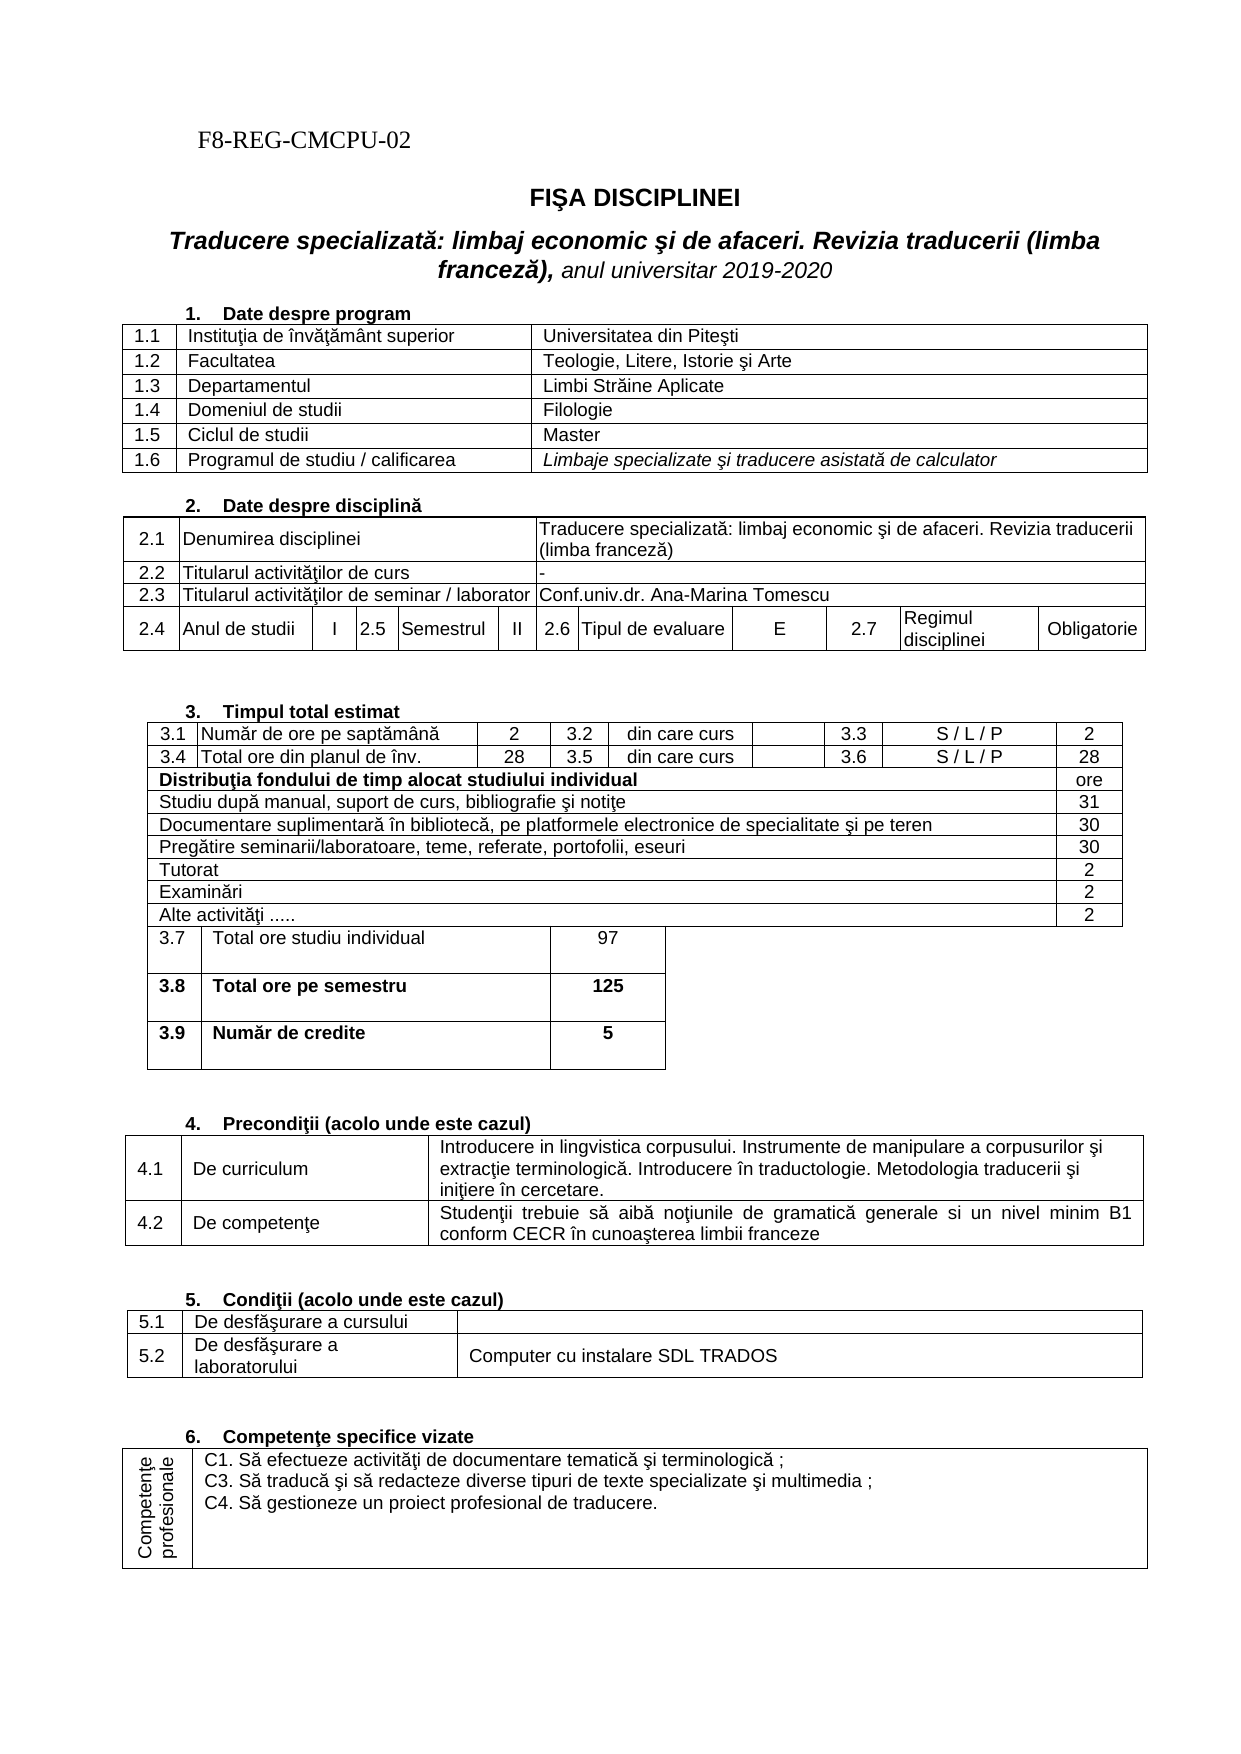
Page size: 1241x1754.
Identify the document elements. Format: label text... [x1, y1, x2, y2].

table_cell Domeniul de studii [177, 399, 531, 423]
table_cell II [499, 607, 536, 650]
table_header Denumirea disciplinei [180, 518, 536, 561]
table_header Număr de ore pe saptămână [198, 723, 477, 745]
table_cell E [733, 607, 826, 650]
list Timpul total estimat [185, 701, 1122, 722]
table_cell Anul de studii [180, 607, 312, 650]
table_header 5.1 [128, 1311, 182, 1333]
table_cell Număr de credite [202, 1022, 550, 1069]
table_cell Conf.univ.dr. Ana-Marina Tomescu [537, 584, 1145, 606]
table_cell 2.3 [124, 584, 179, 606]
table_cell Titularul activităţilor de curs [180, 562, 536, 583]
table_cell Programul de studiu / calificarea [177, 449, 531, 472]
table_cell Examinări [148, 881, 1056, 903]
list Competenţe specifice vizate [185, 1426, 1122, 1448]
table_cell 5 [551, 1022, 665, 1069]
table_cell Distribuţia fondului de timp alocat studiului individual [148, 768, 1056, 790]
table_cell Pregătire seminarii/laboratoare, teme, referate, portofolii, eseuri [148, 836, 1056, 858]
table_cell Total ore din planul de înv. [198, 746, 477, 767]
table_cell 2.2 [124, 562, 179, 583]
table_cell 3.4 [148, 746, 197, 767]
list Precondiţii (acolo unde este cazul) [185, 1113, 1122, 1135]
table_cell 30 [1057, 836, 1122, 858]
table_cell Tipul de evaluare [579, 607, 732, 650]
table_header 2 [478, 723, 550, 745]
table_cell Computer cu instalare SDL TRADOS [458, 1334, 1142, 1377]
table_cell 1.4 [123, 399, 176, 423]
table_header [753, 723, 824, 745]
table_cell 28 [478, 746, 550, 767]
table_header din care curs [609, 723, 752, 745]
table_cell Limbi Străine Aplicate [532, 375, 1147, 398]
list Condiţii (acolo unde este cazul) [185, 1289, 1122, 1310]
table_cell 31 [1057, 791, 1122, 812]
table_header 3.2 [551, 723, 608, 745]
table_cell Titularul activităţilor de seminar / laborator [180, 584, 536, 606]
table_cell Limbaje specializate şi traducere asistată de calculator [532, 449, 1147, 472]
table_header 3.1 [148, 723, 197, 745]
table_cell Facultatea [177, 350, 531, 373]
table_cell 2 [1057, 904, 1122, 926]
table_cell - [537, 562, 1145, 583]
table_cell I [313, 607, 356, 650]
table_cell De competenţe [182, 1201, 428, 1244]
table_cell ore [1057, 768, 1122, 790]
table_cell Regimul disciplinei [901, 607, 1038, 650]
table_header Competenţe profesionale [123, 1449, 192, 1568]
table_cell 2 [1057, 881, 1122, 903]
list Date despre program [185, 302, 1122, 324]
table_cell 2 [1057, 859, 1122, 880]
table_cell 2.4 [124, 607, 179, 650]
table_cell Studiu după manual, suport de curs, bibliografie şi notiţe [148, 791, 1056, 812]
table_cell Alte activităţi ..... [148, 904, 1056, 926]
table_cell Total ore studiu individual [202, 927, 550, 973]
table_header Universitatea din Piteşti [532, 325, 1147, 349]
table_cell 4.2 [126, 1201, 181, 1244]
table_cell De desfăşurare a laboratorului [183, 1334, 457, 1377]
table_cell 2.7 [827, 607, 900, 650]
table_header 1.1 [123, 325, 176, 349]
table_cell 125 [551, 974, 665, 1021]
table_cell 3.7 [148, 927, 201, 973]
table_cell 1.3 [123, 375, 176, 398]
table_header Instituţia de învăţământ superior [177, 325, 531, 349]
table_cell 5.2 [128, 1334, 182, 1377]
table_cell Total ore pe semestru [202, 974, 550, 1021]
table_header C1. Să efectueze activităţi de documentare tematică şi terminologică ; C3. Să traducă şi să redacteze diverse tipuri de texte specializate şi multimedia ; C4. Să gestioneze un proiect profesional de traducere. [193, 1449, 1147, 1568]
table_header 2 [1057, 723, 1122, 745]
table_cell 97 [551, 927, 665, 973]
text FIŞA DISCIPLINEI [148, 183, 1122, 211]
table_cell 1.6 [123, 449, 176, 472]
table_header [458, 1311, 1142, 1333]
table_cell 1.5 [123, 424, 176, 447]
table_header Traducere specializată: limbaj economic şi de afaceri. Revizia traducerii (limba franceză) [537, 518, 1145, 561]
table_header Introducere in lingvistica corpusului. Instrumente de manipulare a corpusurilor şi extracţie terminologică. Introducere în traductologie. Metodologia traducerii şi iniţiere în cercetare. [429, 1136, 1143, 1200]
table_cell Teologie, Litere, Istorie şi Arte [532, 350, 1147, 373]
table_cell 1.2 [123, 350, 176, 373]
table_cell 30 [1057, 814, 1122, 835]
table_cell Ciclul de studii [177, 424, 531, 447]
table_cell Documentare suplimentară în bibliotecă, pe platformele electronice de specialitate şi pe teren [148, 814, 1056, 835]
table_cell Obligatorie [1039, 607, 1145, 650]
table_cell 3.6 [825, 746, 882, 767]
table_header 3.3 [825, 723, 882, 745]
table_cell Semestrul [399, 607, 498, 650]
table_cell [753, 746, 824, 767]
table_cell 2.5 [357, 607, 398, 650]
text F8-REG-CMCPU-02 [197, 125, 1122, 154]
table_cell 28 [1057, 746, 1122, 767]
table_header 4.1 [126, 1136, 181, 1200]
table_header S / L / P [883, 723, 1056, 745]
table_cell Filologie [532, 399, 1147, 423]
table_cell din care curs [609, 746, 752, 767]
table_cell Studenţii trebuie să aibă noţiunile de gramatică generale si un nivel minim B1 conform CECR în cunoaşterea limbii franceze [429, 1201, 1143, 1244]
table_cell Departamentul [177, 375, 531, 398]
list Date despre disciplină [185, 495, 1122, 516]
table_cell 3.5 [551, 746, 608, 767]
table_cell Tutorat [148, 859, 1056, 880]
table_cell 2.6 [537, 607, 578, 650]
table_header De curriculum [182, 1136, 428, 1200]
table_header De desfăşurare a cursului [183, 1311, 457, 1333]
text Traducere specializată: limbaj economic şi de afaceri. Revizia traducerii (limba franceză), anul universitar 2019-2020 [148, 226, 1122, 283]
table_cell Master [532, 424, 1147, 447]
table_header 2.1 [124, 518, 179, 561]
table_cell 3.9 [148, 1022, 201, 1069]
table_cell S / L / P [883, 746, 1056, 767]
table_cell 3.8 [148, 974, 201, 1021]
